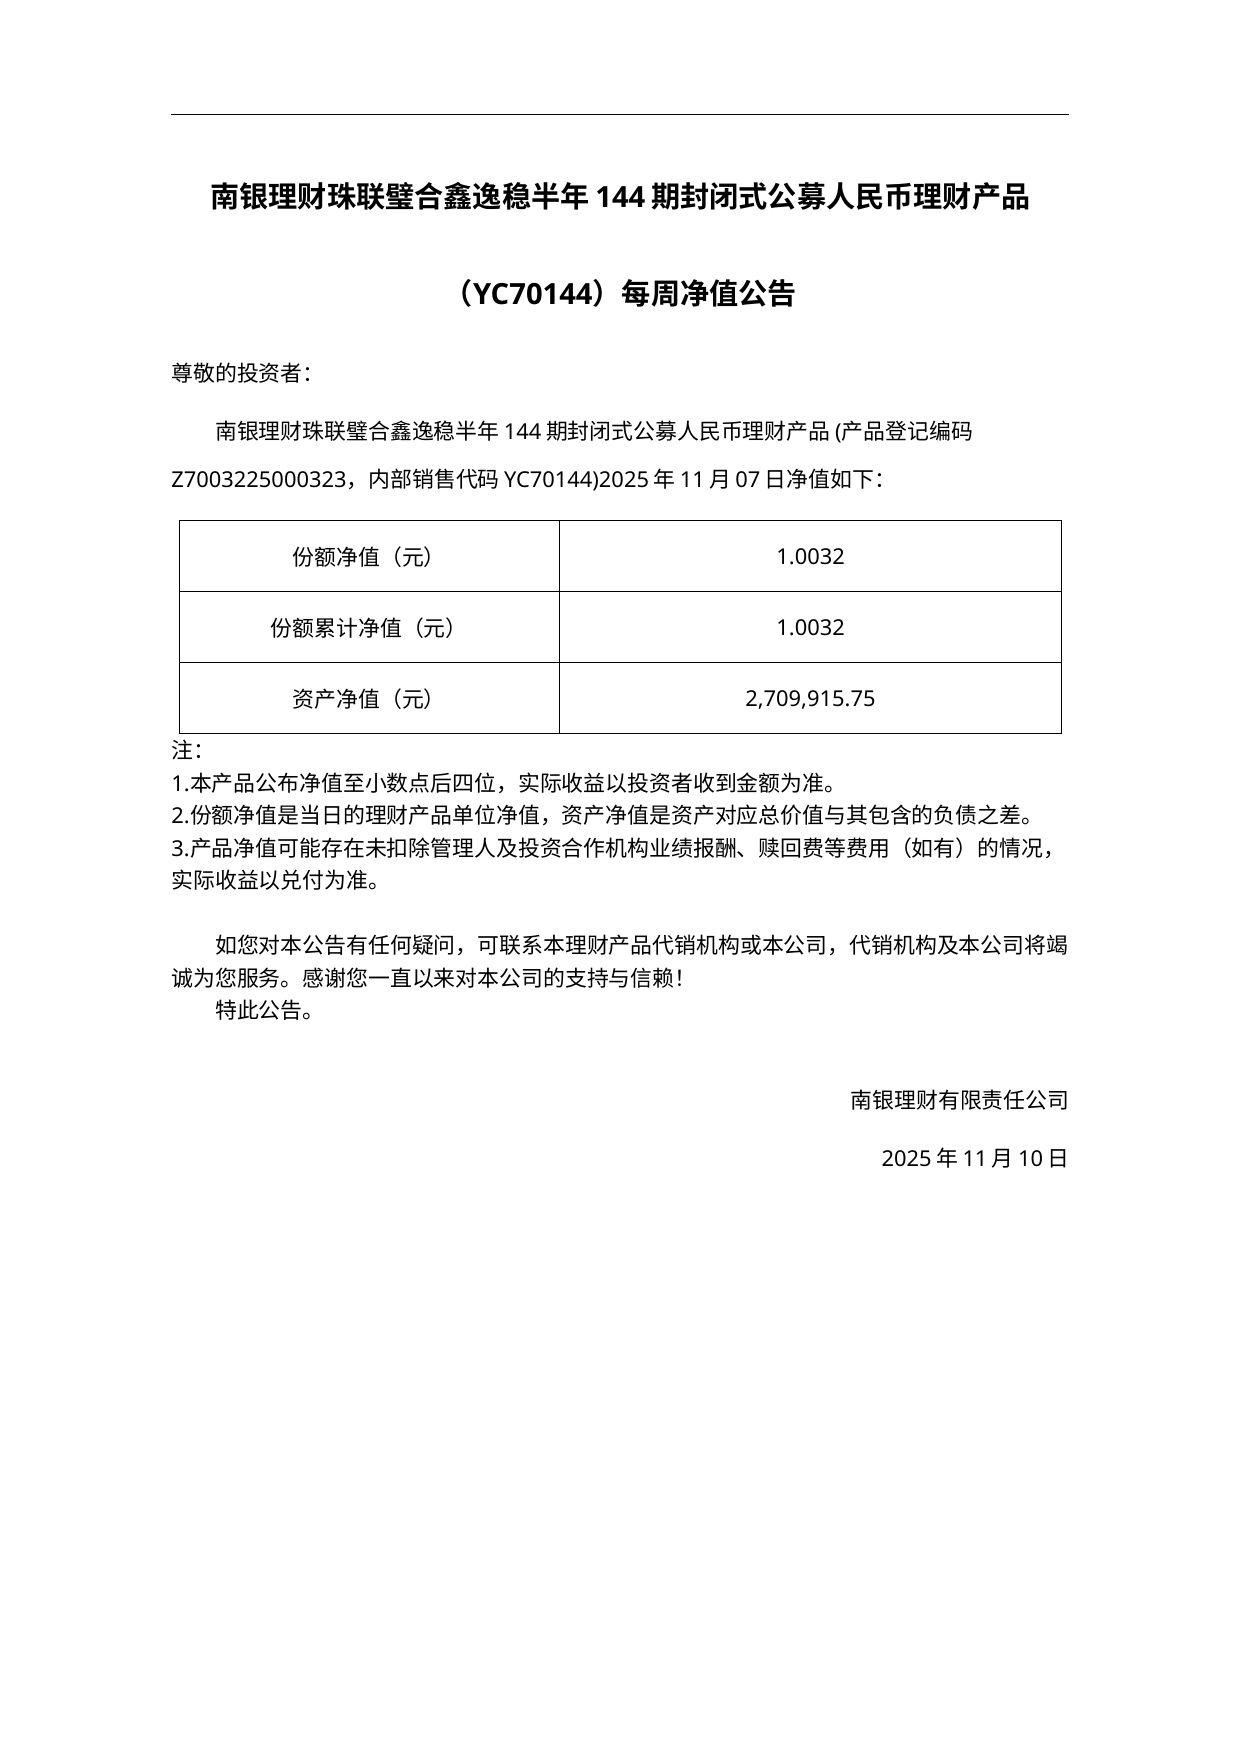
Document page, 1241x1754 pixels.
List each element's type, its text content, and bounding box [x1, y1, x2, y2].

text 南银理财珠联璧合鑫逸稳半年144期封闭式公募人民币理财产品（YC70144）每周净值公告 [171, 162, 1069, 324]
text 尊敬的投资者： [171, 355, 1069, 388]
text 注： [171, 733, 1069, 765]
text 3.产品净值可能存在未扣除管理人及投资合作机构业绩报酬、赎回费等费用（如有）的情况，实际收益以兑付为准。 [171, 830, 1069, 895]
table_header 份额净值（元） [180, 521, 559, 591]
text 特此公告。 [171, 993, 1069, 1025]
table_header 1.0032 [560, 521, 1061, 591]
table_cell 2,709,915.75 [560, 663, 1061, 733]
table_cell 1.0032 [560, 592, 1061, 662]
table_cell 份额累计净值（元） [180, 592, 559, 662]
text 如您对本公告有任何疑问，可联系本理财产品代销机构或本公司，代销机构及本公司将竭诚为您服务。感谢您一直以来对本公司的支持与信赖！ [171, 928, 1069, 993]
text 2.份额净值是当日的理财产品单位净值，资产净值是资产对应总价值与其包含的负债之差。 [171, 798, 1069, 830]
text 南银理财有限责任公司 [171, 1082, 1069, 1115]
text 南银理财珠联璧合鑫逸稳半年144期封闭式公募人民币理财产品 (产品登记编码Z7003225000323，内部销售代码YC70144)2025年11月07日净值如下： [171, 413, 1069, 494]
text 2025年11月10日 [171, 1140, 1069, 1173]
table_cell 资产净值（元） [180, 663, 559, 733]
text 1.本产品公布净值至小数点后四位，实际收益以投资者收到金额为准。 [171, 765, 1069, 798]
